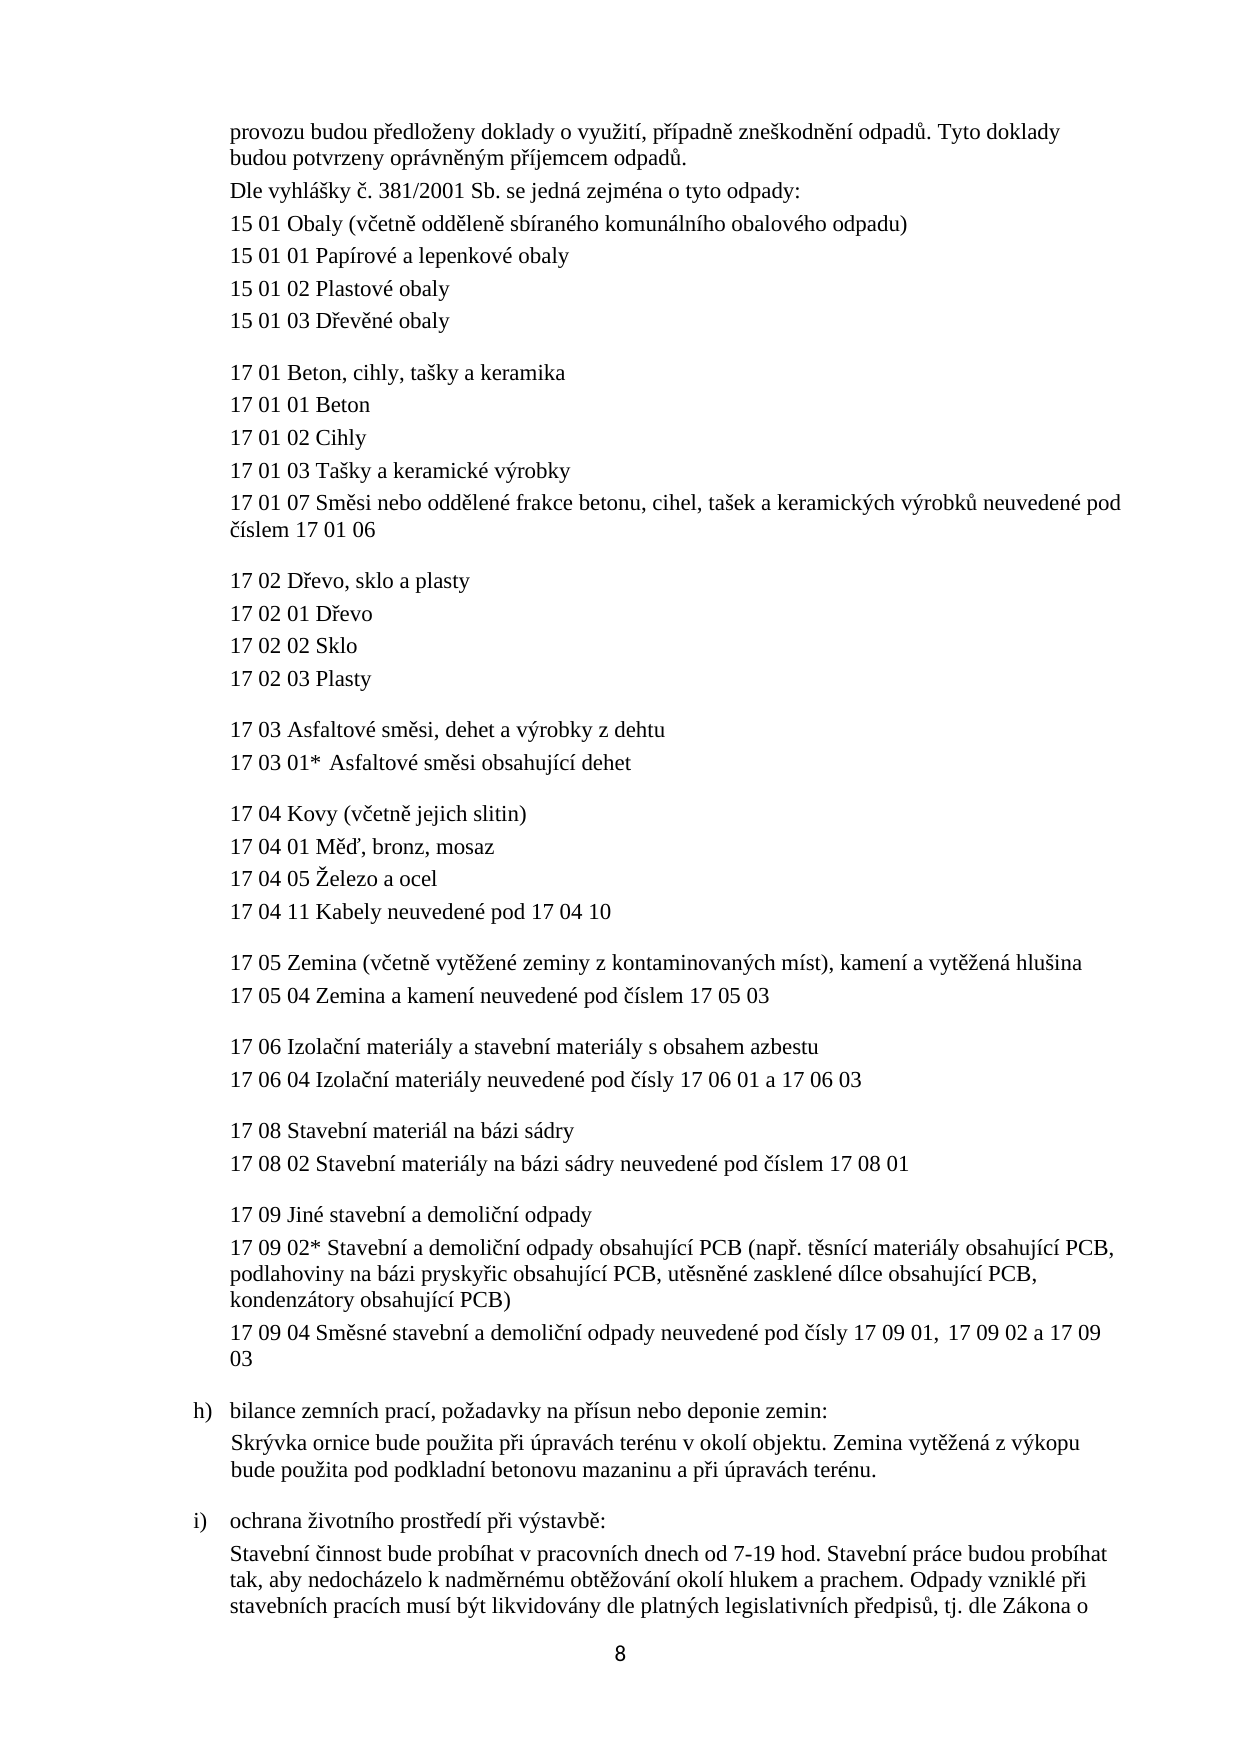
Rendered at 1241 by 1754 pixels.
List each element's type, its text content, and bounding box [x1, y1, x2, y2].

text 17 03 Asfaltové směsi, dehet a výrobky z dehtu [229, 716, 1122, 742]
text 17 01 02 Cihly [229, 424, 1122, 450]
text 17 08 02 Stavební materiály na bázi sádry neuvedené pod číslem 17 08 01 [229, 1150, 1122, 1176]
text 17 02 Dřevo, sklo a plasty [229, 567, 1122, 593]
list ochrana životního prostředí při výstavbě: [193, 1507, 1122, 1533]
text Skrývka ornice bude použita při úpravách terénu v okolí objektu. Zemina vytěžená z výkopu bude použita pod podkladní betonovu mazaninu a při úpravách terénu. [231, 1429, 1122, 1482]
text 17 04 Kovy (včetně jejich slitin) [229, 800, 1122, 826]
text Dle vyhlášky č. 381/2001 Sb. se jedná zejména o tyto odpady: [229, 177, 1122, 203]
text 15 01 Obaly (včetně odděleně sbíraného komunálního obalového odpadu) [229, 210, 1122, 236]
text 17 01 01 Beton [229, 391, 1122, 418]
text 17 03 01* Asfaltové směsi obsahující dehet [229, 749, 1122, 775]
text 17 09 04 Směsné stavební a demoliční odpady neuvedené pod čísly 17 09 01, 17 09 02 a 17 09 03 [229, 1319, 1122, 1372]
text 15 01 03 Dřevěné obaly [229, 307, 1122, 334]
text 15 01 02 Plastové obaly [229, 275, 1122, 301]
text 17 01 Beton, cihly, tašky a keramika [229, 359, 1122, 385]
text 17 01 07 Směsi nebo oddělené frakce betonu, cihel, tašek a keramických výrobků neuvedené pod číslem 17 01 06 [229, 489, 1122, 542]
text 17 09 Jiné stavební a demoliční odpady [229, 1201, 1122, 1227]
text 17 02 02 Sklo [229, 632, 1122, 658]
text 17 02 03 Plasty [229, 665, 1122, 691]
text 17 05 04 Zemina a kamení neuvedené pod číslem 17 05 03 [229, 982, 1122, 1008]
text 17 04 11 Kabely neuvedené pod 17 04 10 [229, 898, 1122, 924]
text 17 02 01 Dřevo [229, 599, 1122, 626]
text 17 09 02* Stavební a demoliční odpady obsahující PCB (např. těsnící materiály obsahující PCB, podlahoviny na bázi pryskyřic obsahující PCB, utěsněné zasklené dílce obsahující PCB, kondenzátory obsahující PCB) [229, 1234, 1122, 1313]
list bilance zemních prací, požadavky na přísun nebo deponie zemin: [193, 1397, 1122, 1423]
text 17 05 Zemina (včetně vytěžené zeminy z kontaminovaných míst), kamení a vytěžená hlušina [229, 949, 1122, 976]
text 15 01 01 Papírové a lepenkové obaly [229, 242, 1122, 269]
text 17 08 Stavební materiál na bázi sádry [229, 1117, 1122, 1143]
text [229, 1540, 1122, 1619]
text 17 04 05 Železo a ocel [229, 865, 1122, 892]
text 17 01 03 Tašky a keramické výrobky [229, 457, 1122, 483]
text 17 06 Izolační materiály a stavební materiály s obsahem azbestu [229, 1033, 1122, 1059]
text 17 06 04 Izolační materiály neuvedené pod čísly 17 06 01 a 17 06 03 [229, 1066, 1122, 1092]
text provozu budou předloženy doklady o využití, případně zneškodnění odpadů. Tyto doklady budou potvrzeny oprávněným příjemcem odpadů. [229, 118, 1122, 171]
text 17 04 01 Měď, bronz, mosaz [229, 833, 1122, 859]
